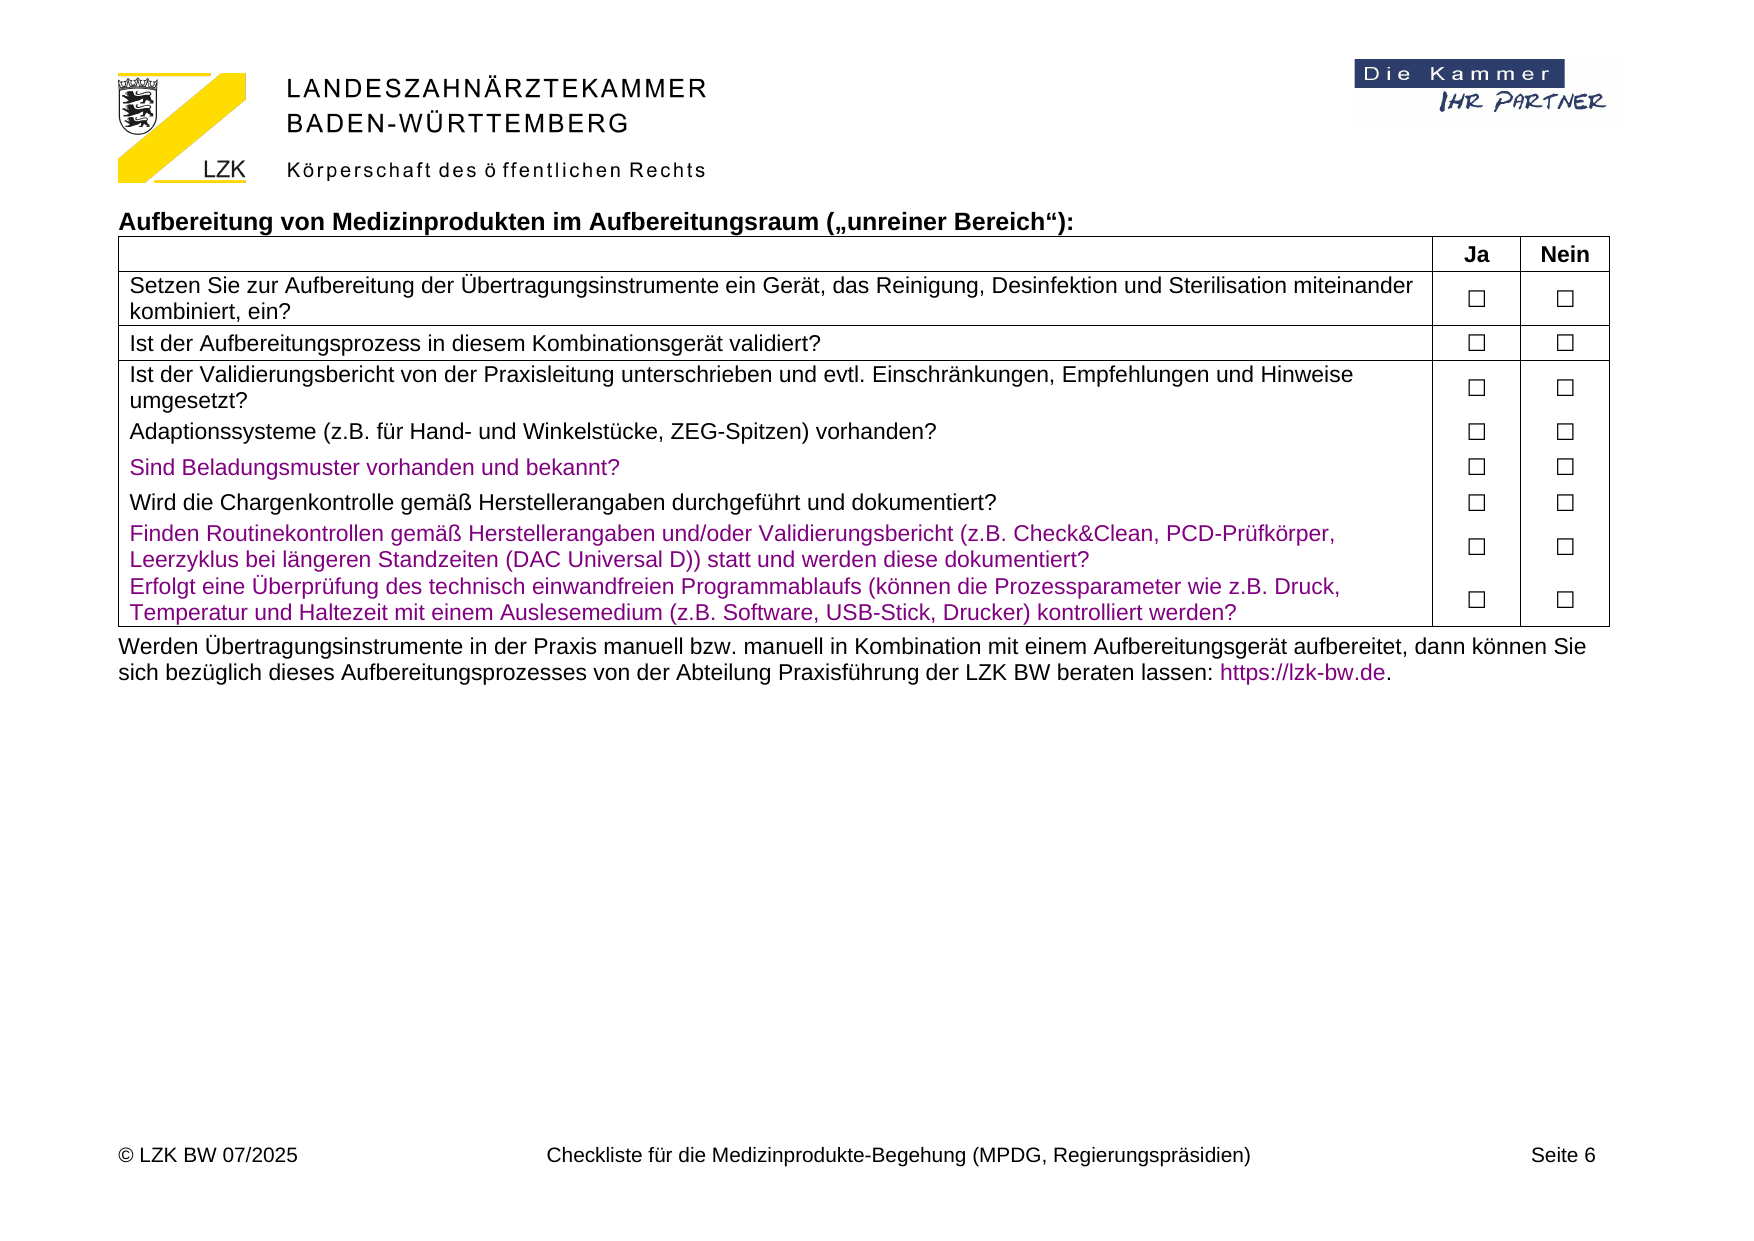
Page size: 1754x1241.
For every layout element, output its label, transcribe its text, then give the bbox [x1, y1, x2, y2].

text Werden Übertragungsinstrumente in der Praxis manuell bzw. manuell in Kombination mit einem Aufbereitungsgerät aufbereitet, dann können Sie sich bezüglich dieses Aufbereitungsprozesses von der Abteilung Praxisführung der LZK BW beraten lassen: https://lzk-bw.de. [118, 633, 1595, 686]
table_header [119, 237, 1432, 271]
table_cell Setzen Sie zur Aufbereitung der Übertragungsinstrumente ein Gerät, das Reinigung, Desinfektion und Sterilisation miteinander kombiniert, ein? [119, 272, 1432, 325]
picture [1354, 59, 1627, 126]
table_cell Ist der Validierungsbericht von der Praxisleitung unterschrieben und evtl. Einschränkungen, Empfehlungen und Hinweise umgesetzt? [119, 361, 1432, 414]
table_cell Finden Routinekontrollen gemäß Herstellerangaben und/oder Validierungsbericht (z.B. Check&Clean, PCD-Prüfkörper, Leerzyklus bei längeren Standzeiten (DAC Universal D)) statt und werden diese dokumentiert? [119, 520, 1432, 573]
table_cell Adaptionssysteme (z.B. für Hand- und Winkelstücke, ZEG-Spitzen) vorhanden? [119, 414, 1432, 449]
table_cell Sind Beladungsmuster vorhanden und bekannt? [119, 449, 1432, 485]
table_cell Ist der Aufbereitungsprozess in diesem Kombinationsgerät validiert? [119, 326, 1432, 360]
table_cell Wird die Chargenkontrolle gemäß Herstellerangaben durchgeführt und dokumentiert? [119, 485, 1432, 520]
table_cell Erfolgt eine Überprüfung des technisch einwandfreien Programmablaufs (können die Prozessparameter wie z.B. Druck, Temperatur und Haltezeit mit einem Auslesemedium (z.B. Software, USB-Stick, Drucker) kontrolliert werden? [119, 573, 1432, 626]
table_header Ja [1433, 237, 1520, 271]
text Aufbereitung von Medizinprodukten im Aufbereitungsraum („unreiner Bereich“): [118, 207, 1532, 236]
picture [118, 73, 709, 183]
table_header Nein [1521, 237, 1609, 271]
